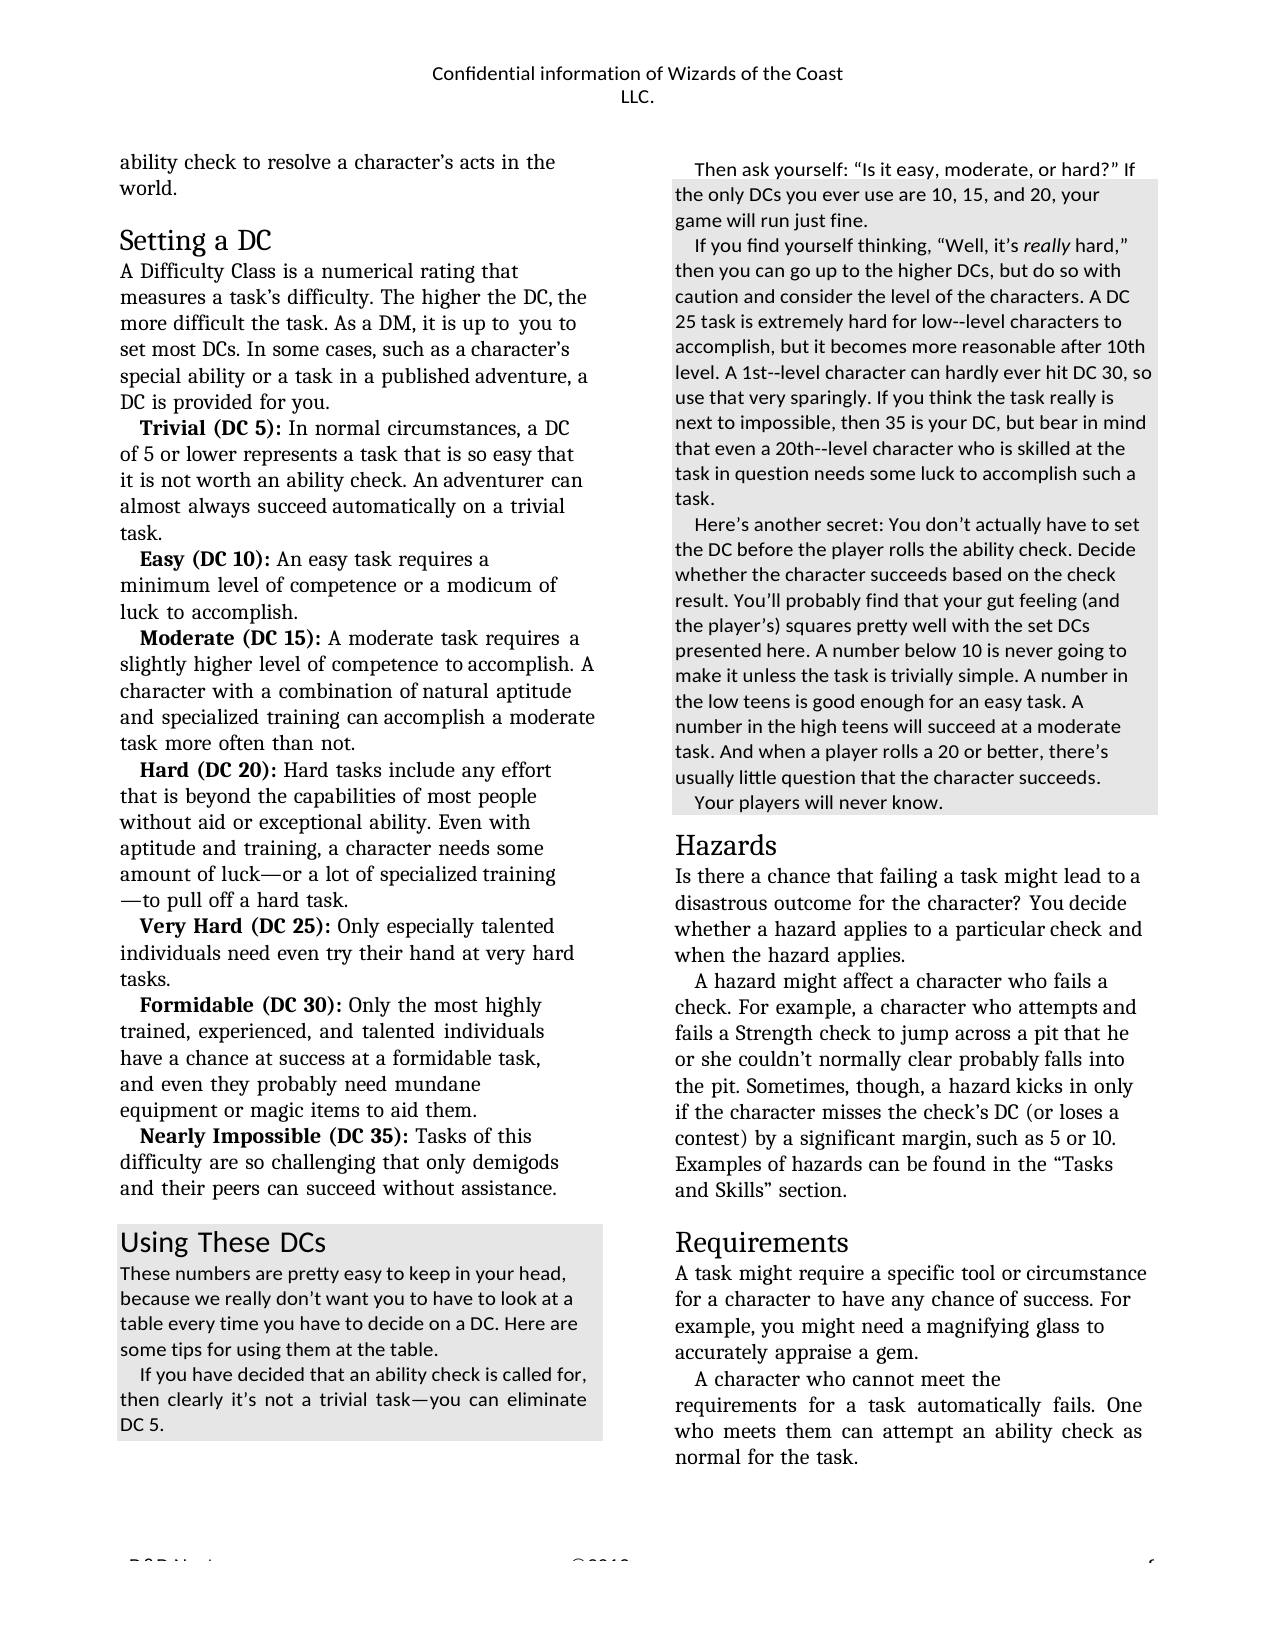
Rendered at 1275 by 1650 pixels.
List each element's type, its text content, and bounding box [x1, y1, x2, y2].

text A character who cannot meet the [694, 1366, 1167, 1391]
subtitle Hazards [675, 828, 1167, 863]
text Easy (DC 10): An easy task requires a [139, 546, 598, 572]
text If you have decided that an ability check is called for, then clearly it’s not a trivial task—you can eliminate DC 5. [120, 1362, 587, 1437]
text Trivial (DC 5): In normal circumstances, a DC of 5 or lower represents a task that is so easy that it is not worth an ability check. An adventurer can almost always succeed automatically on a trivial task. [120, 416, 589, 546]
text minimum level of competence or a modicum of luck to accomplish. [120, 573, 578, 625]
subtitle Requirements [675, 1225, 1167, 1259]
text Moderate (DC 15): A moderate task requires a slightly higher level of competence to accomplish. A character with a combination of natural aptitude and specialized training can accomplish a moderate task more often than not. [120, 626, 597, 756]
text A Difficulty Class is a numerical rating that measures a task’s difficulty. The higher the DC, the more difficult the task. As a DM, it is up to you to set most DCs. In some cases, such as a character’s special ability or a task in a published adventure, a DC is provided for you. [120, 259, 598, 415]
text Your players will never know. [694, 790, 1167, 814]
text A task might require a specific tool or circumstance for a character to have any chance of success. For example, you might need a magnifying glass to accurately appraise a gem. [675, 1261, 1155, 1365]
text A hazard might affect a character who fails a check. For example, a character who attempts and fails a Strength check to jump across a pit that he or she couldn’t normally clear probably falls into the pit. Sometimes, though, a hazard kicks in only if the character misses the check’s DC (or loses a contest) by a significant margin, such as 5 or 10. Examples of hazards can be found in the “Tasks and Skills” section. [675, 969, 1148, 1203]
subtitle Using These DCs [120, 1223, 598, 1260]
text ability check to resolve a character’s acts in the world. [120, 149, 578, 201]
text Very Hard (DC 25): Only especially talented individuals need even try their hand at very hard tasks. [120, 914, 598, 992]
text Hard (DC 20): Hard tasks include any effort [139, 757, 598, 782]
text requirements for a task automatically fails. One who meets them can attempt an ability check as normal for the task. [675, 1393, 1142, 1470]
text If you find yourself thinking, “Well, it’s really hard,” then you can go up to the higher DCs, but do so with caution and consider the level of the characters. A DC 25 task is extremely hard for low-­‐level characters to accomplish, but it becomes more reasonable after 10th level. A 1st-­‐level character can hardly ever hit DC 30, so use that very sparingly. If you think the task really is next to impossible, then 35 is your DC, but bear in mind that even a 20th-­‐level character who is skilled at the task in question needs some luck to accomplish such a task. [675, 233, 1152, 511]
text These numbers are pretty easy to keep in your head, because we really don’t want you to have to look at a table every time you have to decide on a DC. Here are some tips for using them at the table. [120, 1261, 596, 1361]
text Is there a chance that failing a task might lead to a disastrous outcome for the character? You decide whether a hazard applies to a particular check and when the hazard applies. [675, 864, 1148, 968]
subtitle Setting a DC [120, 223, 598, 258]
text Nearly Impossible (DC 35): Tasks of this difficulty are so challenging that only demigods and their peers can succeed without assistance. [120, 1124, 582, 1201]
text that is beyond the capabilities of most people without aid or exceptional ability. Even with aptitude and training, a character needs some amount of luck—or a lot of specialized training—to pull off a hard task. [120, 783, 566, 913]
text Here’s another secret: You don’t actually have to set the DC before the player rolls the ability check. Decide whether the character succeeds based on the check result. You’ll probably find that your gut feeling (and the player’s) squares pretty well with the set DCs presented here. A number below 10 is never going to make it unless the task is trivially simple. A number in the low teens is good enough for an easy task. A number in the high teens will succeed at a moderate task. And when a player rolls a 20 or better, there’s usually little question that the character succeeds. [675, 512, 1151, 789]
text Formidable (DC 30): Only the most highly trained, experienced, and talented individuals have a chance at success at a formidable task, and even they probably need mundane equipment or magic items to aid them. [120, 993, 567, 1123]
text Then ask yourself: “Is it easy, moderate, or hard?” If the only DCs you ever use are 10, 15, and 20, your game will run just fine. [675, 157, 1149, 232]
